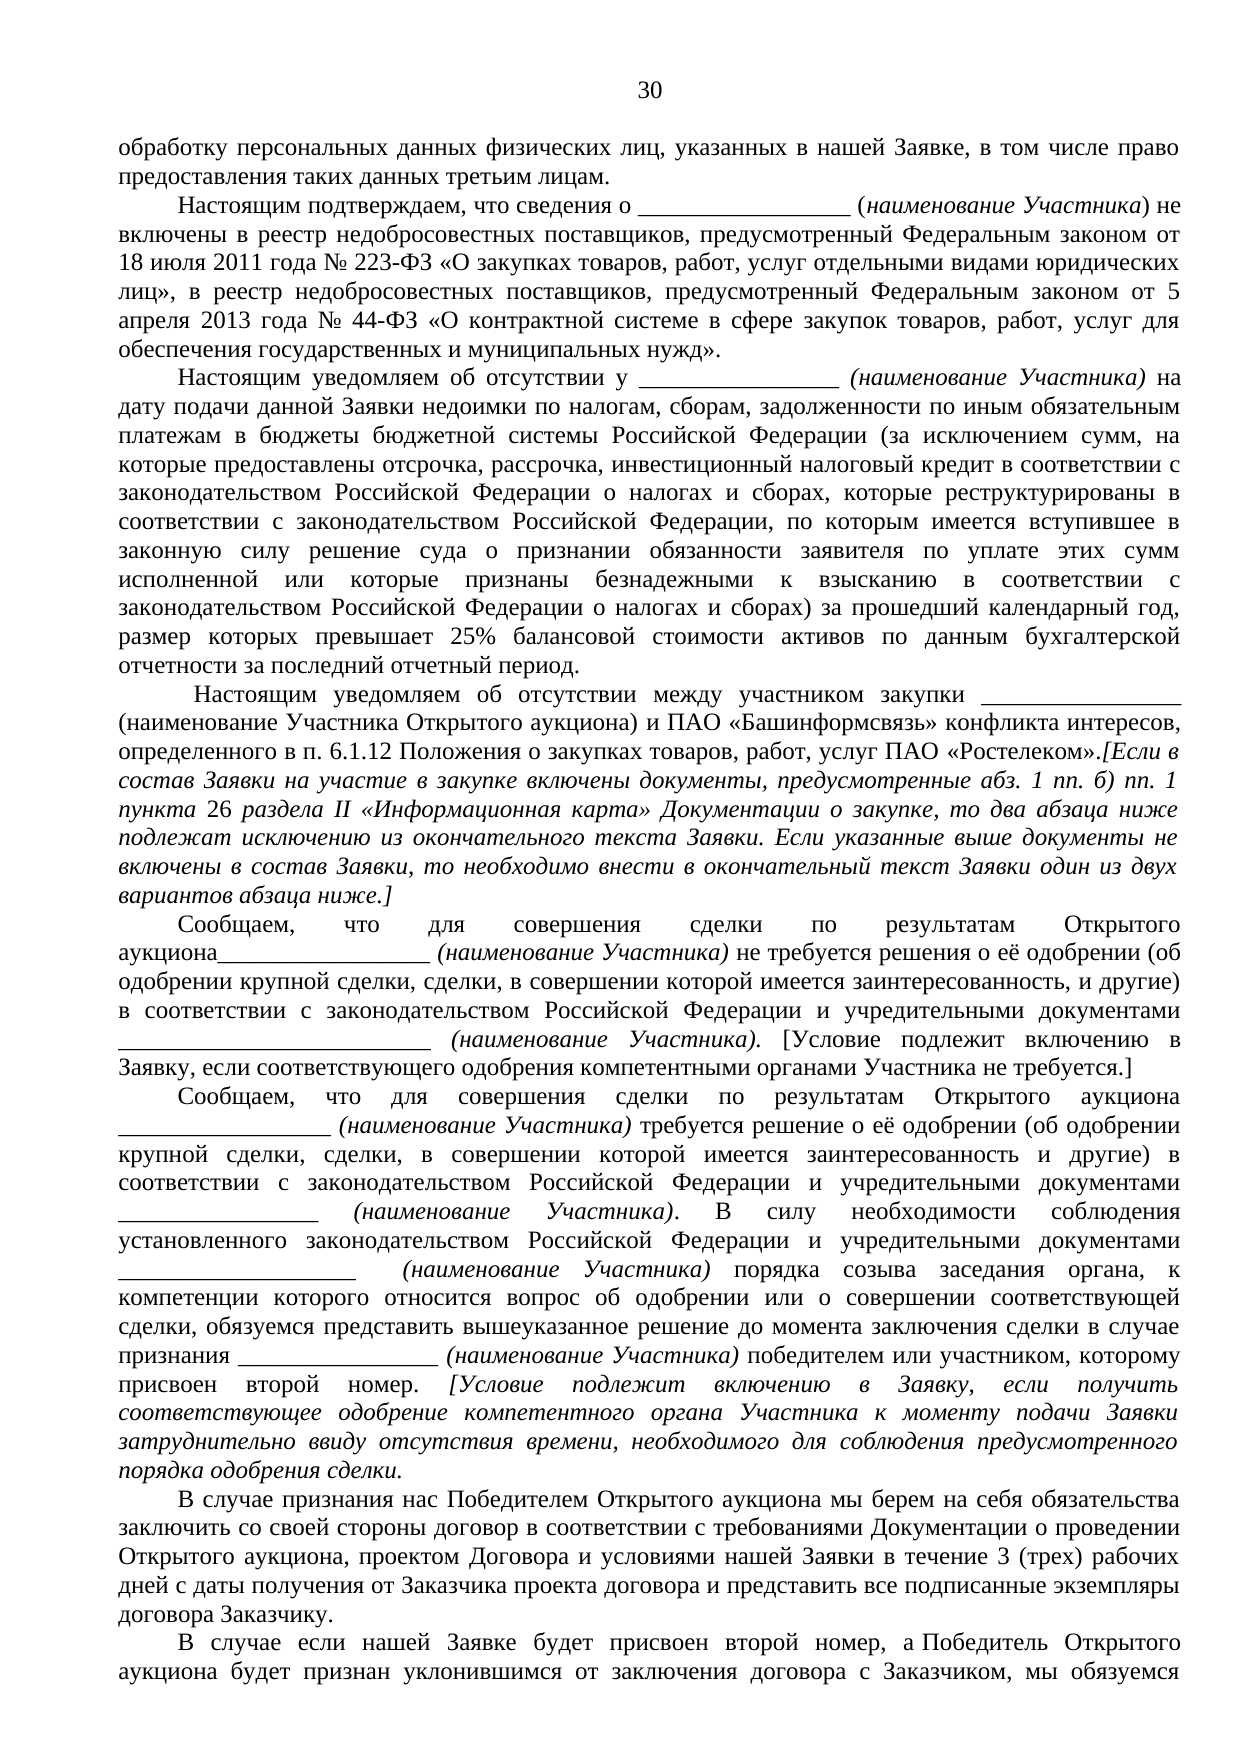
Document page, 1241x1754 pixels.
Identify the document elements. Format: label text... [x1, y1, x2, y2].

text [118, 132, 1181, 190]
text Сообщаем, что для совершения сделки по результатам Открытого аукциона _________________ (наименование Участника) требуется решение о её одобрении (об одобрении крупной сделки, сделки, в совершении которой имеется заинтересованность и другие) в соответствии с законодательством Российской Федерации и учредительными документами ________________ (наименование Участника). В силу необходимости соблюдения установленного законодательством Российской Федерации и учредительными документами ___________________ (наименование Участника) порядка созыва заседания органа, к компетенции которого относится вопрос об одобрении или о совершении соответствующей сделки, обязуемся представить вышеуказанное решение до момента заключения сделки в случае признания ________________ (наименование Участника) победителем или участником, которому присвоен второй номер. [Условие подлежит включению в Заявку, если получить соответствующее одобрение компетентного органа Участника к моменту подачи Заявки затруднительно ввиду отсутствия времени, необходимого для соблюдения предусмотренного порядка одобрения сделки. [118, 1081, 1181, 1484]
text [118, 1627, 1181, 1685]
text Настоящим уведомляем об отсутствии у ________________ (наименование Участника) на дату подачи данной Заявки недоимки по налогам, сборам, задолженности по иным обязательным платежам в бюджеты бюджетной системы Российской Федерации (за исключением сумм, на которые предоставлены отсрочка, рассрочка, инвестиционный налоговый кредит в соответствии с законодательством Российской Федерации о налогах и сборах, которые реструктурированы в соответствии с законодательством Российской Федерации, по которым имеется вступившее в законную силу решение суда о признании обязанности заявителя по уплате этих сумм исполненной или которые признаны безнадежными к взысканию в соответствии с законодательством Российской Федерации о налогах и сборах) за прошедший календарный год, размер которых превышает 25% балансовой стоимости активов по данным бухгалтерской отчетности за последний отчетный период. [118, 362, 1181, 679]
text Настоящим уведомляем об отсутствии между участником закупки ________________ (наименование Участника Открытого аукциона) и ПАО «Башинформсвязь» конфликта интересов, определенного в п. 6.1.12 Положения о закупках товаров, работ, услуг ПАО «Ростелеком».[Если в состав Заявки на участие в закупке включены документы, предусмотренные абз. 1 пп. б) пп. 1 пункта 26 раздела II «Информационная карта» Документации о закупке, то два абзаца ниже подлежат исключению из окончательного текста Заявки. Если указанные выше документы не включены в состав Заявки, то необходимо внести в окончательный текст Заявки один из двух вариантов абзаца ниже.] [118, 679, 1181, 909]
text Сообщаем, что для совершения сделки по результатам Открытого аукциона_________________ (наименование Участника) не требуется решения о её одобрении (об одобрении крупной сделки, сделки, в совершении которой имеется заинтересованность, и другие) в соответствии с законодательством Российской Федерации и учредительными документами _________________________ (наименование Участника). [Условие подлежит включению в Заявку, если соответствующего одобрения компетентными органами Участника не требуется.] [118, 909, 1181, 1081]
text Настоящим подтверждаем, что сведения о _________________ (наименование Участника) не включены в реестр недобросовестных поставщиков, предусмотренный Федеральным законом от 18 июля 2011 года № 223-ФЗ «О закупках товаров, работ, услуг отдельными видами юридических лиц», в реестр недобросовестных поставщиков, предусмотренный Федеральным законом от 5 апреля 2013 года № 44-ФЗ «О контрактной системе в сфере закупок товаров, работ, услуг для обеспечения государственных и муниципальных нужд». [118, 190, 1181, 362]
text В случае признания нас Победителем Открытого аукциона мы берем на себя обязательства заключить со своей стороны договор в соответствии с требованиями Документации о проведении Открытого аукциона, проектом Договора и условиями нашей Заявки в течение 3 (трех) рабочих дней с даты получения от Заказчика проекта договора и представить все подписанные экземпляры договора Заказчику. [118, 1484, 1181, 1627]
